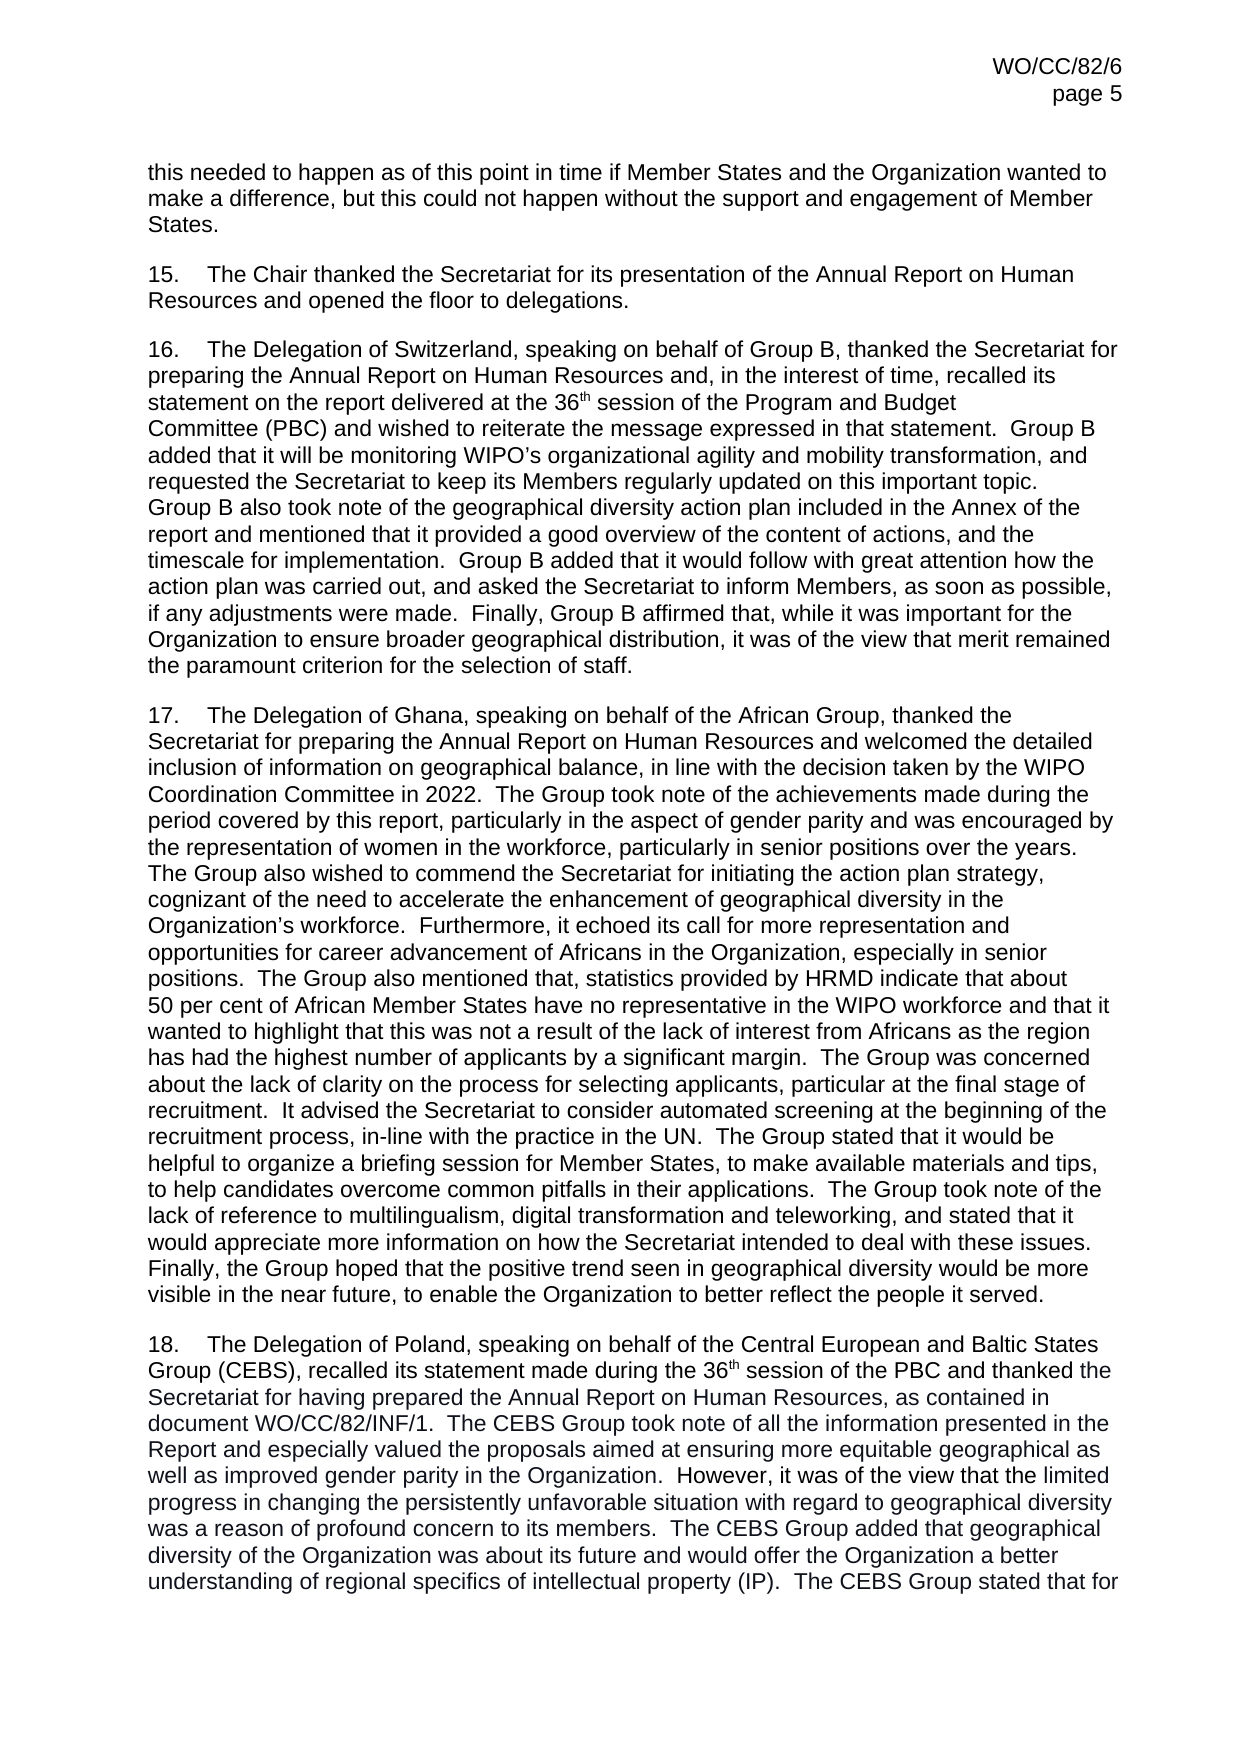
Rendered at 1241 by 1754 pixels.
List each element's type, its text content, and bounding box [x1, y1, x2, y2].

text The Chair thanked the Secretariat for its presentation of the Annual Report on Human Resources and opened the floor to delegations. [148, 261, 1122, 313]
text The Delegation of Ghana, speaking on behalf of the African Group, thanked the Secretariat for preparing the Annual Report on Human Resources and welcomed the detailed inclusion of information on geographical balance, in line with the decision taken by the WIPO Coordination Committee in 2022. The Group took note of the achievements made during the period covered by this report, particularly in the aspect of gender parity and was encouraged by the representation of women in the workforce, particularly in senior positions over the years. The Group also wished to commend the Secretariat for initiating the action plan strategy, cognizant of the need to accelerate the enhancement of geographical diversity in the Organization’s workforce. Furthermore, it echoed its call for more representation and opportunities for career advancement of Africans in the Organization, especially in senior positions. The Group also mentioned that, statistics provided by HRMD indicate that about 50 per cent of African Member States have no representative in the WIPO workforce and that it wanted to highlight that this was not a result of the lack of interest from Africans as the region has had the highest number of applicants by a significant margin. The Group was concerned about the lack of clarity on the process for selecting applicants, particular at the final stage of recruitment. It advised the Secretariat to consider automated screening at the beginning of the recruitment process, in-line with the practice in the UN. The Group stated that it would be helpful to organize a briefing session for Member States, to make available materials and tips, to help candidates overcome common pitfalls in their applications. The Group took note of the lack of reference to multilingualism, digital transformation and teleworking, and stated that it would appreciate more information on how the Secretariat intended to deal with these issues. Finally, the Group hoped that the positive trend seen in geographical diversity would be more visible in the near future, to enable the Organization to better reflect the people it served. [148, 702, 1122, 1308]
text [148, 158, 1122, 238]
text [148, 1331, 1122, 1594]
text The Delegation of Switzerland, speaking on behalf of Group B, thanked the Secretariat for preparing the Annual Report on Human Resources and, in the interest of time, recalled its statement on the report delivered at the 36th session of the Program and Budget Committee (PBC) and wished to reiterate the message expressed in that statement. Group B added that it will be monitoring WIPO’s organizational agility and mobility transformation, and requested the Secretariat to keep its Members regularly updated on this important topic. Group B also took note of the geographical diversity action plan included in the Annex of the report and mentioned that it provided a good overview of the content of actions, and the timescale for implementation. Group B added that it would follow with great attention how the action plan was carried out, and asked the Secretariat to inform Members, as soon as possible, if any adjustments were made. Finally, Group B affirmed that, while it was important for the Organization to ensure broader geographical distribution, it was of the view that merit remained the paramount criterion for the selection of staff. [148, 336, 1122, 679]
